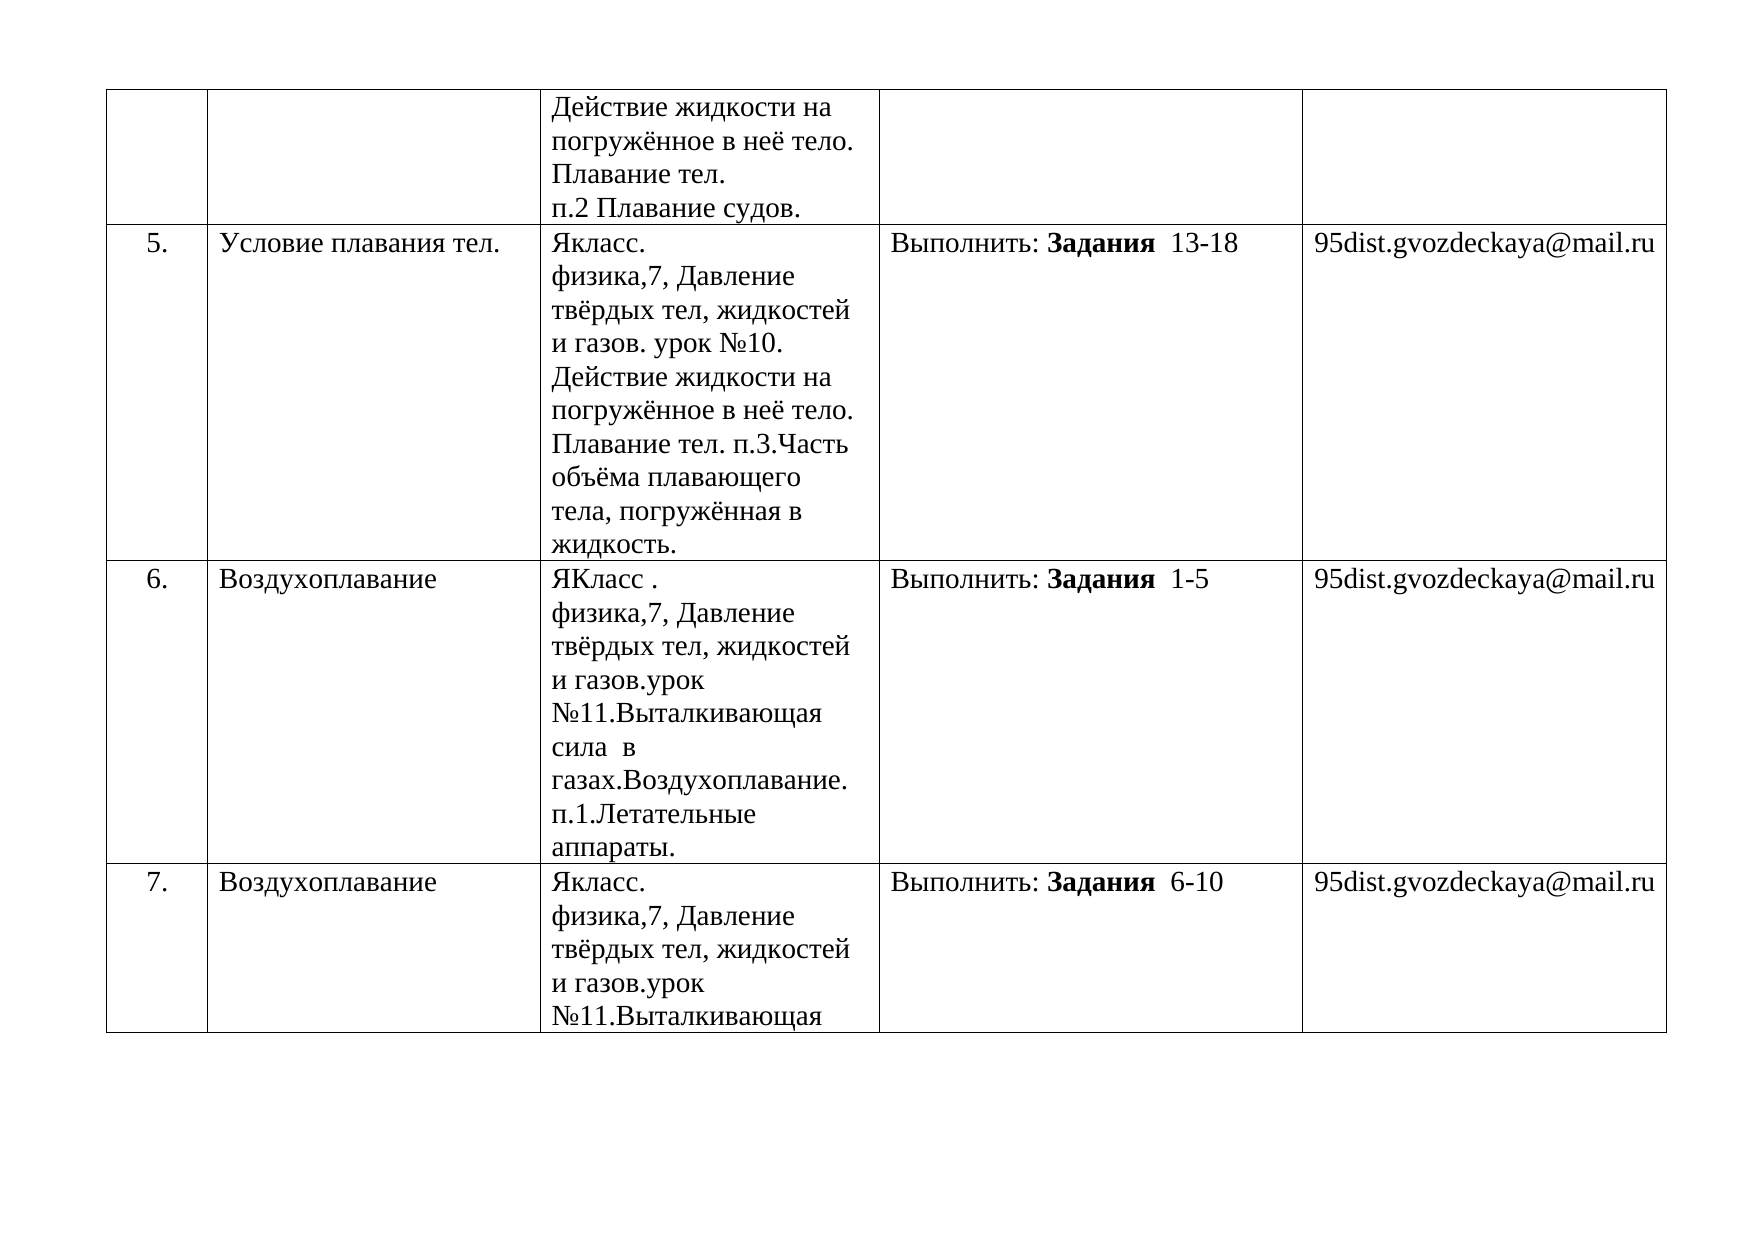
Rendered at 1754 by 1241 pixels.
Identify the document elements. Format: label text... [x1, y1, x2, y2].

table_cell Выполнить: Задания 13-18 [880, 225, 1302, 560]
table_cell 7. [107, 864, 207, 1032]
table_cell 6. [107, 561, 207, 863]
table_cell Выполнить: Задания 1-5 [880, 561, 1302, 863]
table_cell 5. [107, 225, 207, 560]
table_cell Условие плавания тел. [208, 225, 540, 560]
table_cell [880, 864, 1302, 1032]
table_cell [541, 864, 879, 1032]
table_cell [208, 90, 540, 224]
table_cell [541, 90, 879, 224]
table_cell 95dist.gvozdeckaya@mail.ru [1303, 225, 1666, 560]
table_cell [1303, 864, 1666, 1032]
table_cell 95dist.gvozdeckaya@mail.ru [1303, 561, 1666, 863]
table_cell Воздухоплавание [208, 561, 540, 863]
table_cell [1303, 90, 1666, 224]
table_cell 4. [107, 90, 207, 224]
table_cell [880, 90, 1302, 224]
table_cell Воздухоплавание [208, 864, 540, 1032]
table_cell ЯКласс . физика,7, Давление твёрдых тел, жидкостей и газов.урок №11.Выталкивающая сила в газах.Воздухоплавание. п.1.Летательные аппараты. [541, 561, 879, 863]
table_cell Якласс. физика,7, Давление твёрдых тел, жидкостей и газов. урок №10. Действие жидкости на погружённое в неё тело. Плавание тел. п.3.Часть объёма плавающего тела, погружённая в жидкость. [541, 225, 879, 560]
